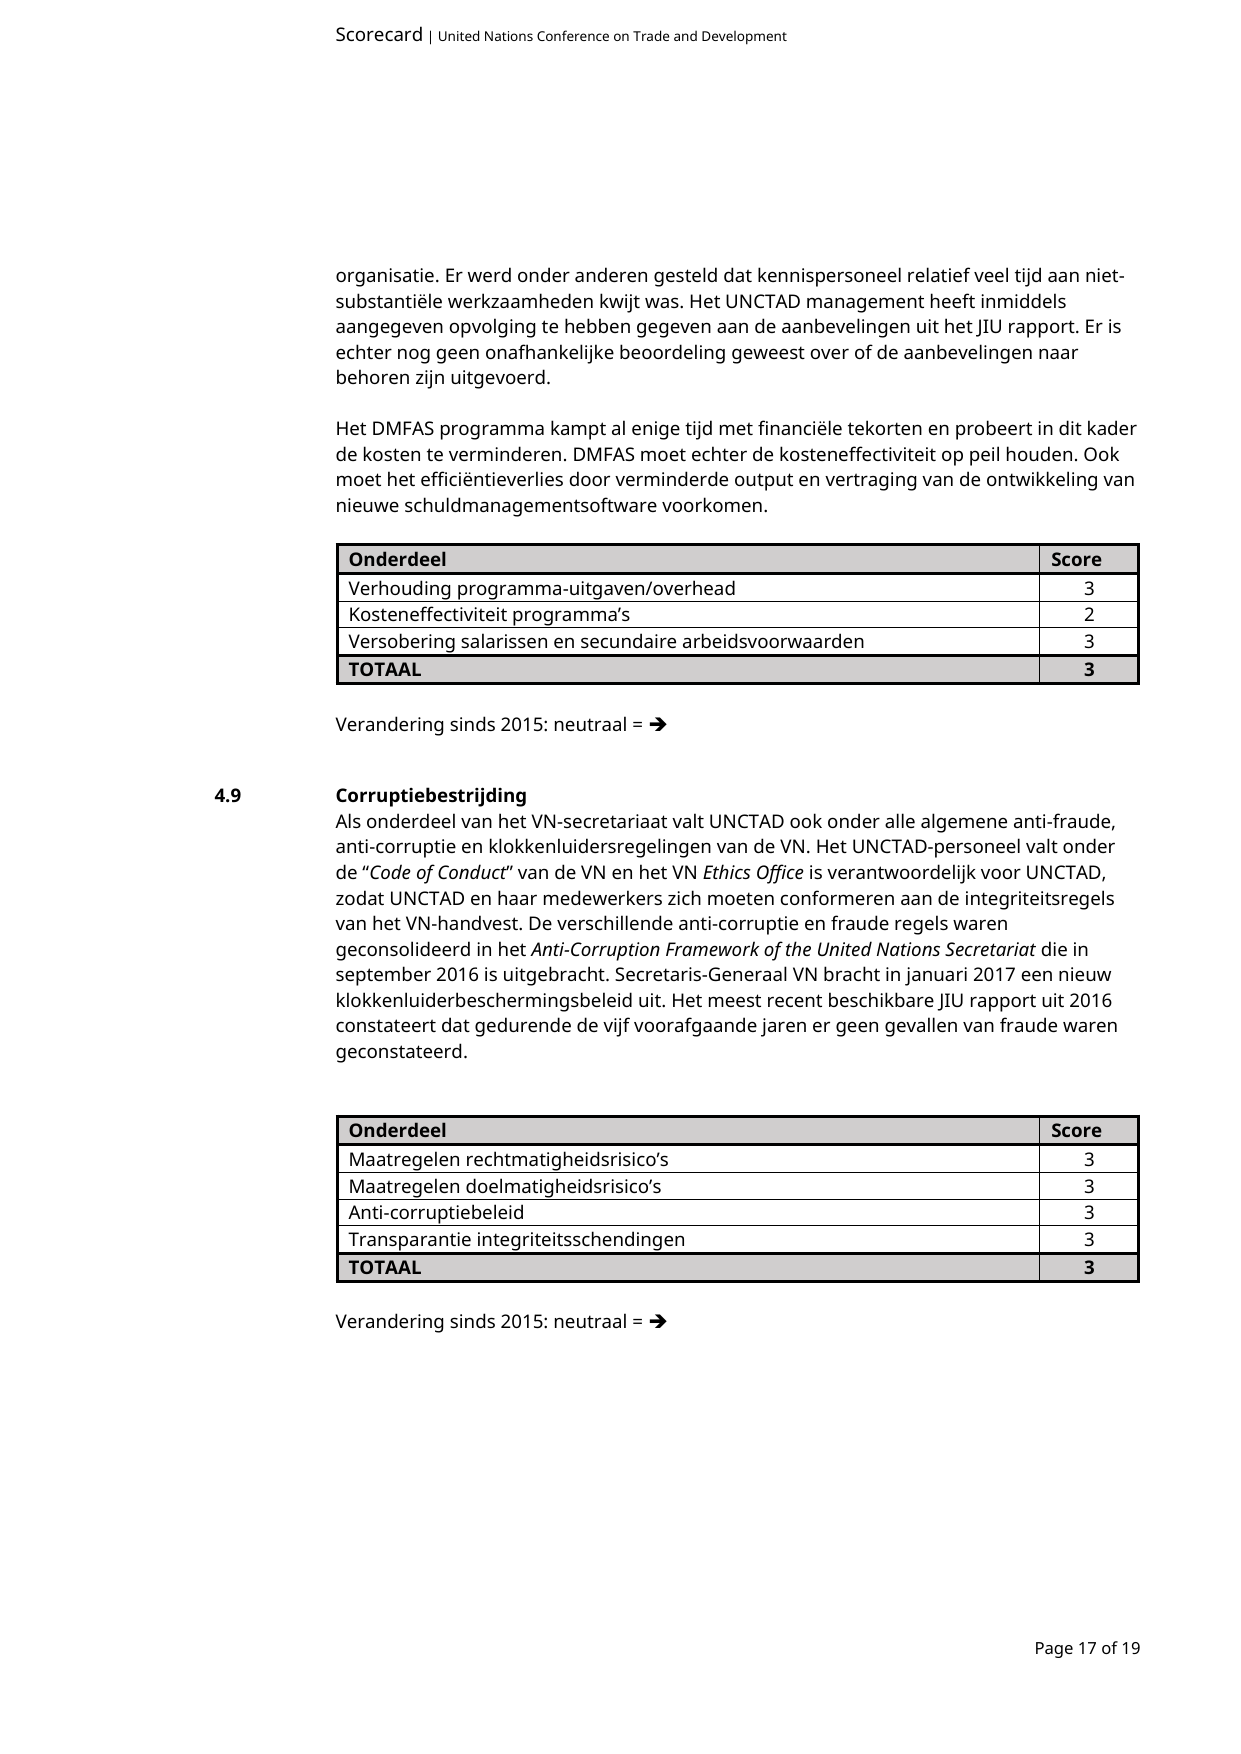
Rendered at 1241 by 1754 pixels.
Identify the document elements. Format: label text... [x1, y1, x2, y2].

table_cell 3 [1040, 1200, 1137, 1225]
table_cell Versobering salarissen en secundaire arbeidsvoorwaarden [339, 628, 1039, 654]
table_header Score [1040, 1118, 1137, 1143]
table_cell Maatregelen doelmatigheidsrisico’s [339, 1173, 1039, 1198]
table_header Onderdeel [339, 1118, 1039, 1143]
table_cell 3 [1040, 628, 1137, 654]
table_cell 3 [1040, 575, 1137, 601]
table_cell 3 [1040, 1146, 1137, 1172]
subtitle 4.9 Corruptiebestrijding [214, 783, 1140, 808]
table_cell Maatregelen rechtmatigheidsrisico’s [339, 1146, 1039, 1172]
text Verandering sinds 2015: neutraal = [335, 1309, 1140, 1334]
table_cell 3 [1040, 1226, 1137, 1252]
table_header Score [1040, 546, 1137, 572]
table_cell TOTAAL [339, 657, 1039, 682]
text Als onderdeel van het VN-secretariaat valt UNCTAD ook onder alle algemene anti-fraude, anti-corruptie en klokkenluidersregelingen van de VN. Het UNCTAD-personeel valt onder de “Code of Conduct” van de VN en het VN Ethics Office is verantwoordelijk voor UNCTAD, zodat UNCTAD en haar medewerkers zich moeten conformeren aan de integriteitsregels van het VN-handvest. De verschillende anti-corruptie en fraude regels waren geconsolideerd in het Anti-Corruption Framework of the United Nations Secretariat die in september 2016 is uitgebracht. Secretaris-Generaal VN bracht in januari 2017 een nieuw klokkenluiderbeschermingsbeleid uit. Het meest recent beschikbare JIU rapport uit 2016 constateert dat gedurende de vijf voorafgaande jaren er geen gevallen van fraude waren geconstateerd. [335, 808, 1140, 1063]
table_cell Anti-corruptiebeleid [339, 1200, 1039, 1225]
table_cell 3 [1040, 1255, 1137, 1280]
text Het DMFAS programma kampt al enige tijd met financiële tekorten en probeert in dit kader de kosten te verminderen. DMFAS moet echter de kosteneffectiviteit op peil houden. Ook moet het efficiëntieverlies door verminderde output en vertraging van de ontwikkeling van nieuwe schuldmanagementsoftware voorkomen. [335, 416, 1140, 518]
table_cell 3 [1040, 657, 1137, 682]
table_cell TOTAAL [339, 1255, 1039, 1280]
table_cell Kosteneffectiviteit programma’s [339, 602, 1039, 627]
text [335, 262, 1140, 390]
table_cell Verhouding programma-uitgaven/overhead [339, 575, 1039, 601]
table_cell 2 [1040, 602, 1137, 627]
table_header Onderdeel [339, 546, 1039, 572]
table_cell Transparantie integriteitsschendingen [339, 1226, 1039, 1252]
text Verandering sinds 2015: neutraal = [335, 711, 1140, 736]
table_cell 3 [1040, 1173, 1137, 1198]
